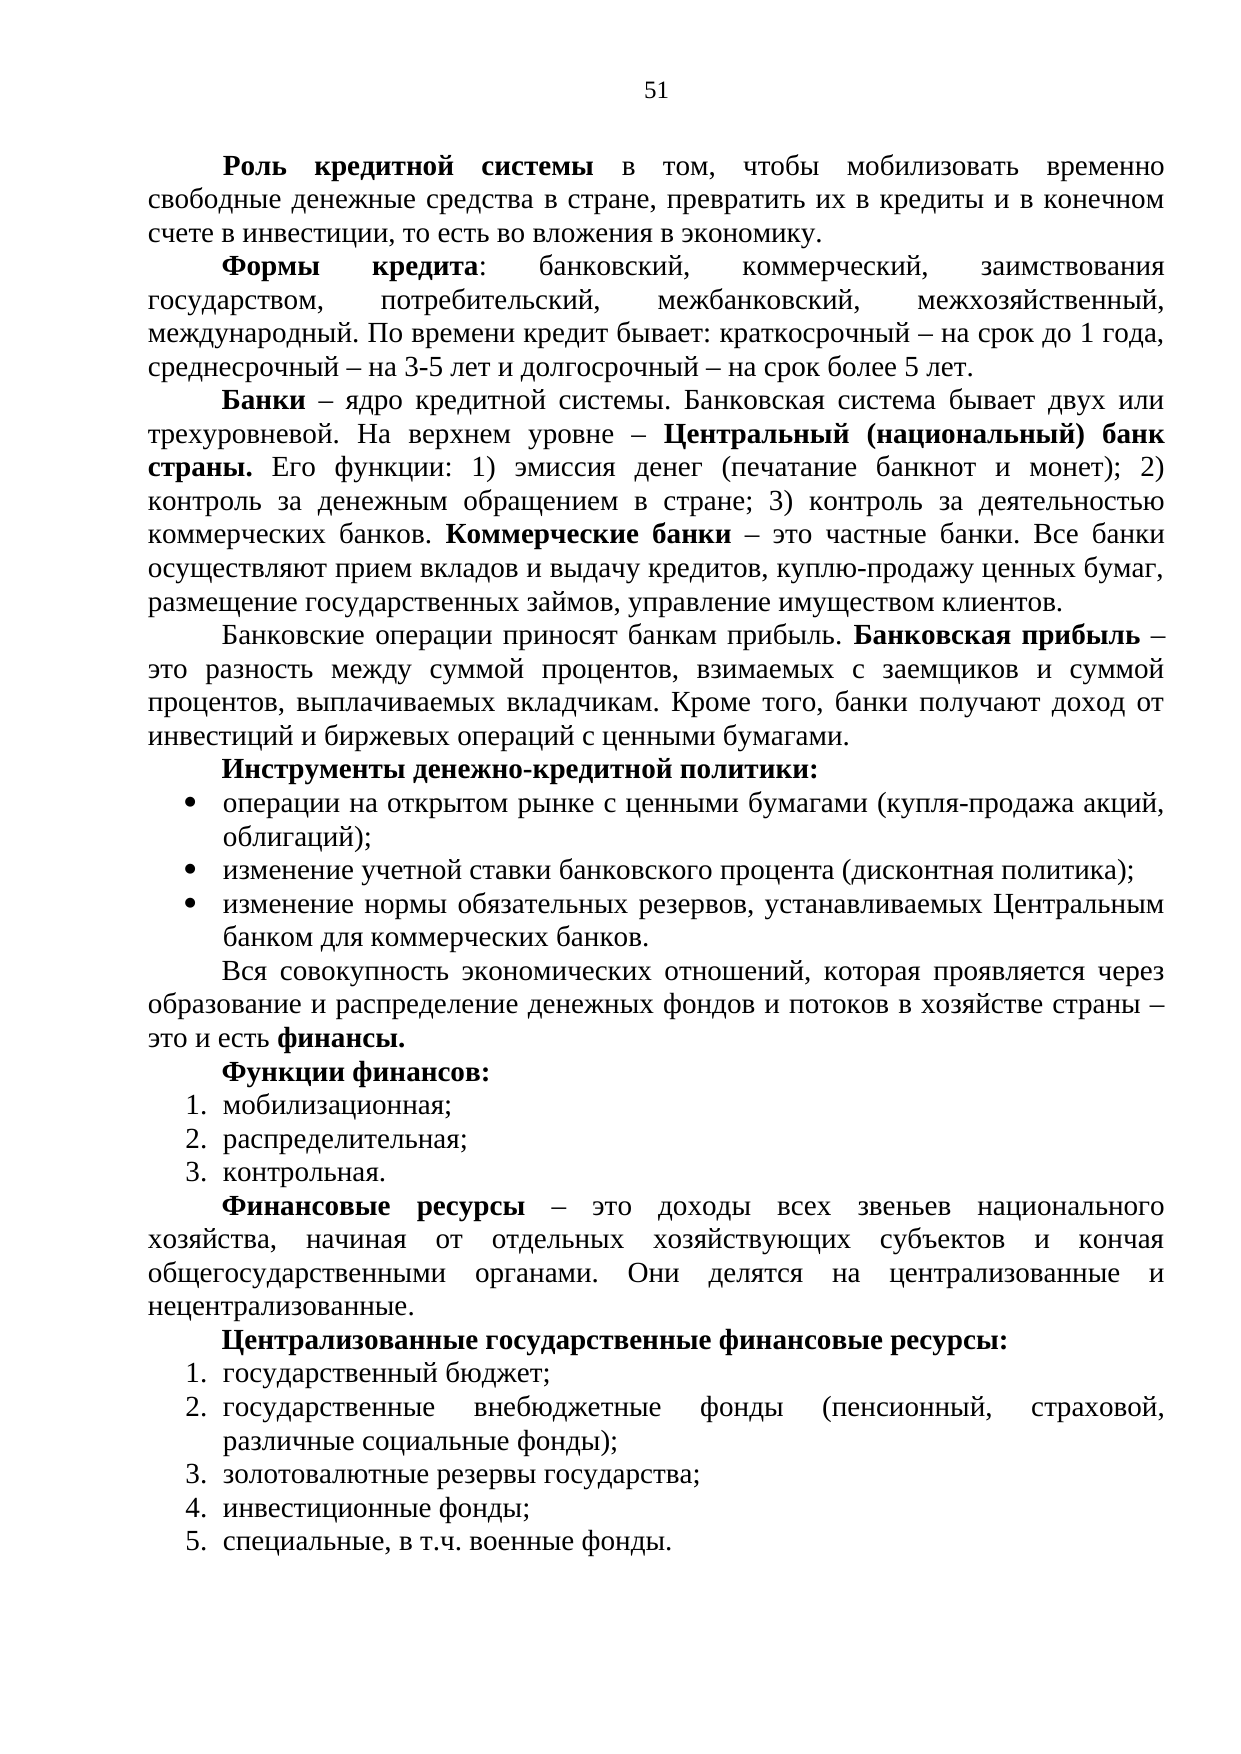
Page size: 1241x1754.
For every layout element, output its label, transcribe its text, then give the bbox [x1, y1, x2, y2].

list изменение учетной ставки банковского процента (дисконтная политика); [185, 852, 1165, 886]
list специальные, в т.ч. военные фонды. [185, 1523, 1165, 1557]
text Инструменты денежно-кредитной политики: [148, 751, 1165, 785]
text Вся совокупность экономических отношений, которая проявляется через образование и распределение денежных фондов и потоков в хозяйстве страны – это и есть финансы. [148, 953, 1165, 1054]
text Формы кредита: банковский, коммерческий, заимствования государством, потребительский, межбанковский, межхозяйственный, международный. По времени кредит бывает: краткосрочный – на срок до 1 года, среднесрочный – на 3-5 лет и долгосрочный – на срок более 5 лет. [148, 248, 1165, 382]
list операции на открытом рынке с ценными бумагами (купля-продажа акций, облигаций); [185, 785, 1165, 852]
text Роль кредитной системы в том, чтобы мобилизовать временно свободные денежные средства в стране, превратить их в кредиты и в конечном счете в инвестиции, то есть во вложения в экономику. [148, 148, 1165, 248]
list распределительная; [185, 1121, 1165, 1154]
list изменение нормы обязательных резервов, устанавливаемых Центральным банком для коммерческих банков. [185, 886, 1165, 953]
list мобилизационная; [185, 1087, 1165, 1121]
text Финансовые ресурсы – это доходы всех звеньев национального хозяйства, начиная от отдельных хозяйствующих субъектов и кончая общегосударственными органами. Они делятся на централизованные и нецентрализованные. [148, 1188, 1165, 1322]
text Централизованные государственные финансовые ресурсы: [148, 1322, 1165, 1356]
text Функции финансов: [148, 1054, 1165, 1087]
list государственный бюджет; [185, 1356, 1165, 1389]
list золотовалютные резервы государства; [185, 1456, 1165, 1490]
text Банковские операции приносят банкам прибыль. Банковская прибыль – это разность между суммой процентов, взимаемых с заемщиков и суммой процентов, выплачиваемых вкладчикам. Кроме того, банки получают доход от инвестиций и биржевых операций с ценными бумагами. [148, 617, 1165, 751]
list контрольная. [185, 1154, 1165, 1188]
list государственные внебюджетные фонды (пенсионный, страховой, различные социальные фонды); [185, 1389, 1165, 1456]
list инвестиционные фонды; [185, 1490, 1165, 1523]
text Банки – ядро кредитной системы. Банковская система бывает двух или трехуровневой. На верхнем уровне – Центральный (национальный) банк страны. Его функции: 1) эмиссия денег (печатание банкнот и монет); 2) контроль за денежным обращением в стране; 3) контроль за деятельностью коммерческих банков. Коммерческие банки – это частные банки. Все банки осуществляют прием вкладов и выдачу кредитов, куплю-продажу ценных бумаг, размещение государственных займов, управление имуществом клиентов. [148, 382, 1165, 617]
